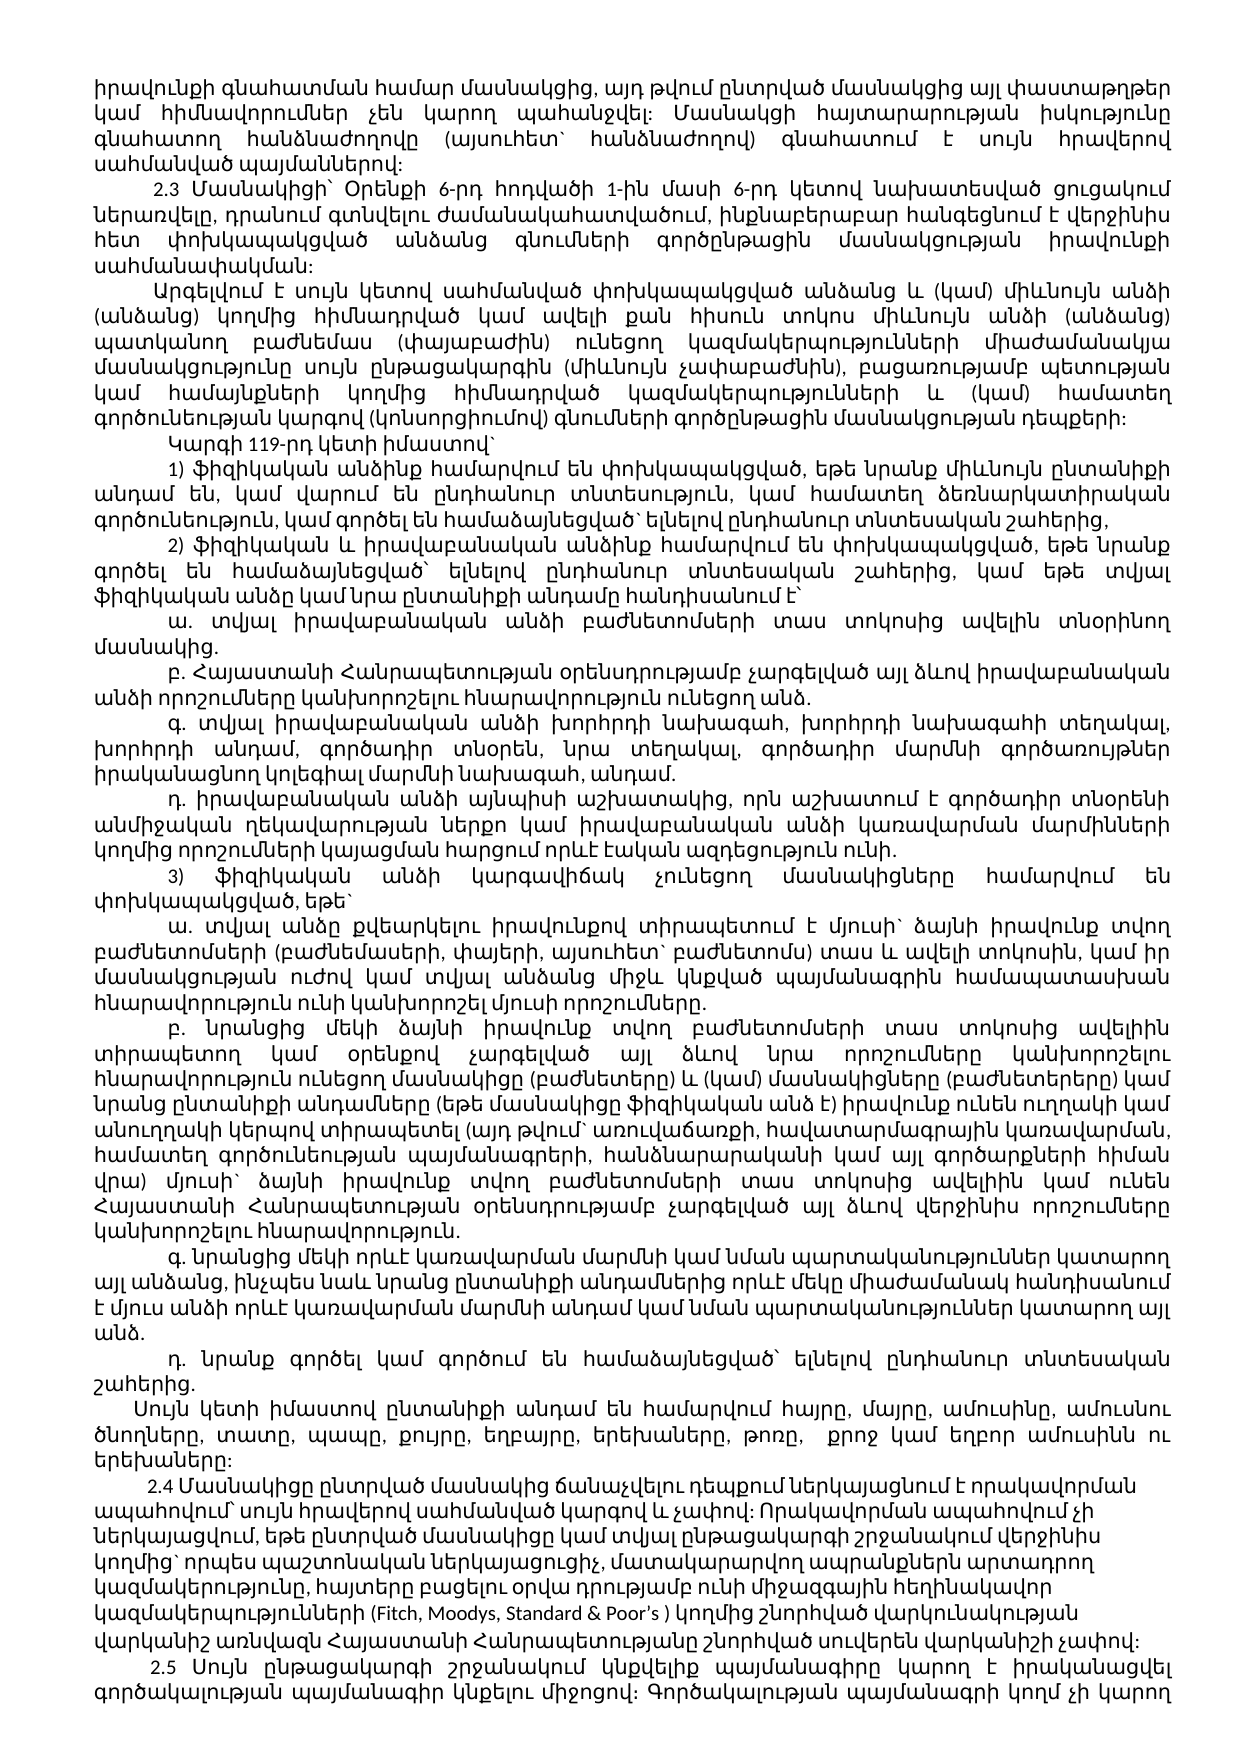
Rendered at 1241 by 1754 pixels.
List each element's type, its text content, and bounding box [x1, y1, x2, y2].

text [94, 1654, 1171, 1705]
text 2) ֆիզիկական և իրավաբանական անձինք համարվում են փոխկապակցված, եթե նրանք գործել են համաձայնեցված՝ ելնելով ընդհանուր տնտեսական շահերից, կամ եթե տվյալ ֆիզիկական անձը կամ նրա ընտանիքի անդամը հանդիսանում է՝ [94, 532, 1171, 609]
text 2.4 Մասնակիցը ընտրված մասնակից ճանաչվելու դեպքում ներկայացնում է որակավորման ապահովում՝ սույն հրավերով սահմանված կարգով և չափով: Որակավորման ապահովում չի ներկայացվում, եթե ընտրված մասնակիցը կամ տվյալ ընթացակարգի շրջանակում վերջինիս կողմից` որպես պաշտոնական ներկայացուցիչ, մատակարարվող ապրանքներն արտադրող կազմակերությունը, հայտերը բացելու օրվա դրությամբ ունի միջազգային հեղինակավոր կազմակերպությունների (Fitch, Moodys, Standard & Poor’s ) կողմից շնորհված վարկունակության վարկանիշ առնվազն Հայաստանի Հանրապետությանը շնորհված սուվերեն վարկանիշի չափով: [94, 1473, 1171, 1654]
text 1) ֆիզիկական անձինք համարվում են փոխկապակցված, եթե նրանք միևնույն ընտանիքի անդամ են, կամ վարում են ընդհանուր տնտեսություն, կամ համատեղ ձեռնարկատիրական գործունեություն, կամ գործել են համաձայնեցված` ելնելով ընդհանուր տնտեսական շահերից, [94, 456, 1171, 532]
text գ. նրանցից մեկի որևէ կառավարման մարմնի կամ նման պարտականություններ կատարող այլ անձանց, ինչպես նաև նրանց ընտանիքի անդամներից որևէ մեկը միաժամանակ հանդիսանում է մյուս անձի որևէ կառավարման մարմնի անդամ կամ նման պարտականություններ կատարող այլ անձ. [94, 1244, 1171, 1346]
text դ. նրանք գործել կամ գործում են համաձայնեցված՝ ելնելով ընդհանուր տնտեսական շահերից. [94, 1346, 1171, 1397]
text գ. տվյալ իրավաբանական անձի խորհրդի նախագահ, խորհրդի նախագահի տեղակալ, խորհրդի անդամ, գործադիր տնօրեն, նրա տեղակալ, գործադիր մարմնի գործառույթներ իրականացնող կոլեգիալ մարմնի նախագահ, անդամ. [94, 710, 1171, 787]
text ա. տվյալ իրավաբանական անձի բաժնետոմսերի տաս տոկոսից ավելին տնօրինող մասնակից. [94, 609, 1171, 659]
text բ. նրանցից մեկի ձայնի իրավունք տվող բաժնետոմսերի տաս տոկոսից ավելիին տիրապետող կամ օրենքով չարգելված այլ ձևով նրա որոշումները կանխորոշելու հնարավորություն ունեցող մասնակիցը (բաժնետերը) և (կամ) մասնակիցները (բաժնետերերը) կամ նրանց ընտանիքի անդամները (եթե մասնակիցը ֆիզիկական անձ է) իրավունք ունեն ուղղակի կամ անուղղակի կերպով տիրապետել (այդ թվում` առուվաճառքի, հավատարմագրային կառավարման, համատեղ գործունեության պայմանագրերի, հանձնարարականի կամ այլ գործարքների հիման վրա) մյուսի` ձայնի իրավունք տվող բաժնետոմսերի տաս տոկոսից ավելիին կամ ունեն Հայաստանի Հանրապետության օրենսդրությամբ չարգելված այլ ձևով վերջինիս որոշումները կանխորոշելու հնարավորություն. [94, 1015, 1171, 1244]
text 2.3 Մասնակիցի՝ Օրենքի 6-րդ հոդվածի 1-ին մասի 6-րդ կետով նախատեսված ցուցակում ներառվելը, դրանում գտնվելու ժամանակահատվածում, ինքնաբերաբար հանգեցնում է վերջինիս հետ փոխկապակցված անձանց գնումների գործընթացին մասնակցության իրավունքի սահմանափակման: [94, 177, 1171, 278]
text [94, 75, 1171, 177]
text բ. Հայաստանի Հանրապետության օրենսդրությամբ չարգելված այլ ձևով իրավաբանական անձի որոշումները կանխորոշելու հնարավորություն ունեցող անձ. [94, 659, 1171, 710]
text Արգելվում է սույն կետով սահմանված փոխկապակցված անձանց և (կամ) միևնույն անձի (անձանց) կողմից հիմնադրված կամ ավելի քան հիսուն տոկոս միևնույն անձի (անձանց) պատկանող բաժնեմաս (փայաբաժին) ունեցող կազմակերպությունների միաժամանակյա մասնակցությունը սույն ընթացակարգին (միևնույն չափաբաժնին), բացառությամբ պետության կամ համայնքների կողմից հիմնադրված կազմակերպությունների և (կամ) համատեղ գործունեության կարգով (կոնսորցիումով) գնումների գործընթացին մասնակցության դեպքերի: [94, 278, 1171, 431]
text Կարգի 119-րդ կետի իմաստով` [94, 431, 1171, 456]
text դ. իրավաբանական անձի այնպիսի աշխատակից, որն աշխատում է գործադիր տնօրենի անմիջական ղեկավարության ներքո կամ իրավաբանական անձի կառավարման մարմինների կողմից որոշումների կայացման հարցում որևէ էական ազդեցություն ունի. [94, 787, 1171, 863]
text Սույն կետի իմաստով ընտանիքի անդամ են համարվում հայրը, մայրը, ամուսինը, ամուսնու ծնողները, տատը, պապը, քույրը, եղբայրը, երեխաները, թոռը, քրոջ կամ եղբոր ամուսինն ու երեխաները: [94, 1397, 1171, 1473]
text ա. տվյալ անձը քվեարկելու իրավունքով տիրապետում է մյուսի` ձայնի իրավունք տվող բաժնետոմսերի (բաժնեմասերի, փայերի, այսուհետ` բաժնետոմս) տաս և ավելի տոկոսին, կամ իր մասնակցության ուժով կամ տվյալ անձանց միջև կնքված պայմանագրին համապատասխան հնարավորություն ունի կանխորոշել մյուսի որոշումները. [94, 914, 1171, 1015]
text 3) ֆիզիկական անձի կարգավիճակ չունեցող մասնակիցները համարվում են փոխկապակցված, եթե` [94, 863, 1171, 914]
